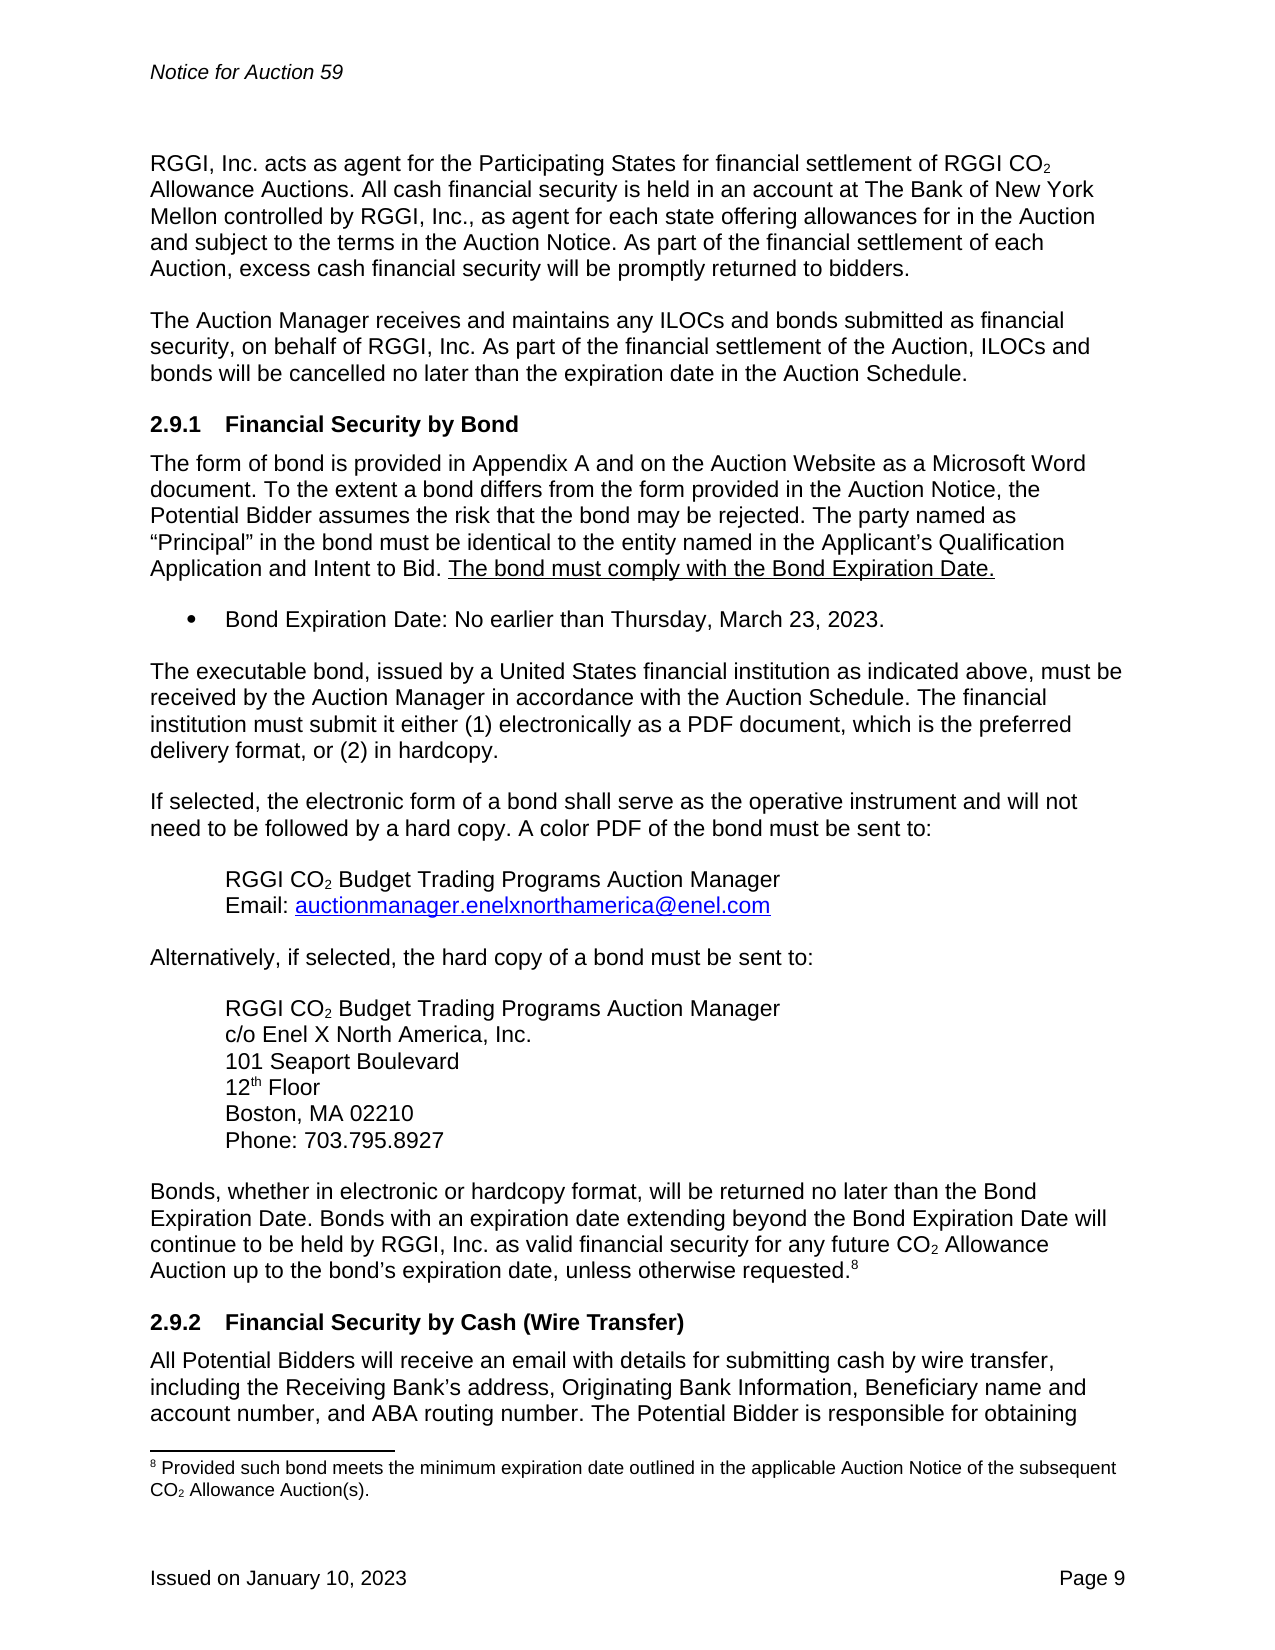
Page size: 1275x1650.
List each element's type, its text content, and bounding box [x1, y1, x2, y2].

text The form of bond is provided in Appendix A and on the Auction Website as a Microsoft Word document. To the extent a bond differs from the form provided in the Auction Notice, the Potential Bidder assumes the risk that the bond may be rejected. The party named as “Principal” in the bond must be identical to the entity named in the Applicant’s Qualification Application and Intent to Bid. The bond must comply with the Bond Expiration Date. [150, 450, 1125, 581]
text Email: auctionmanager.enelxnorthamerica@enel.com [225, 892, 1125, 919]
text If selected, the electronic form of a bond shall serve as the operative instrument and will not need to be followed by a hard copy. A color PDF of the bond must be sent to: [150, 788, 1125, 841]
subtitle Financial Security by Bond [150, 411, 1125, 437]
text RGGI CO2 Budget Trading Programs Auction Manager [150, 995, 1125, 1021]
text The executable bond, issued by a United States financial institution as indicated above, must be received by the Auction Manager in accordance with the Auction Schedule. The financial institution must submit it either (1) electronically as a PDF document, which is the preferred delivery format, or (2) in hardcopy. [150, 658, 1125, 763]
text 101 Seaport Boulevard [225, 1048, 1125, 1074]
list Bond Expiration Date: No earlier than Thursday, March 23, 2023. [187, 606, 1125, 633]
text RGGI, Inc. acts as agent for the Participating States for financial settlement of RGGI CO2 Allowance Auctions. All cash financial security is held in an account at The Bank of New York Mellon controlled by RGGI, Inc., as agent for each state offering allowances for in the Auction and subject to the terms in the Auction Notice. As part of the financial settlement of each Auction, excess cash financial security will be promptly returned to bidders. [150, 150, 1125, 282]
text Phone: 703.795.8927 [225, 1127, 1125, 1153]
text The Auction Manager receives and maintains any ILOCs and bonds submitted as financial security, on behalf of RGGI, Inc. As part of the financial settlement of the Auction, ILOCs and bonds will be cancelled no later than the expiration date in the Auction Schedule. [150, 307, 1125, 386]
text Bonds, whether in electronic or hardcopy format, will be returned no later than the Bond Expiration Date. Bonds with an expiration date extending beyond the Bond Expiration Date will continue to be held by RGGI, Inc. as valid financial security for any future CO2 Allowance Auction up to the bond’s expiration date, unless otherwise requested. [150, 1178, 1125, 1283]
text c/o Enel X North America, Inc. [225, 1021, 1125, 1048]
text Alternatively, if selected, the hard copy of a bond must be sent to: [150, 944, 1125, 970]
text RGGI CO2 Budget Trading Programs Auction Manager [225, 866, 1125, 892]
subtitle Financial Security by Cash (Wire Transfer) [150, 1308, 1125, 1335]
text 12th Floor [225, 1074, 1125, 1100]
text Boston, MA 02210 [225, 1100, 1125, 1127]
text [150, 1347, 1125, 1426]
